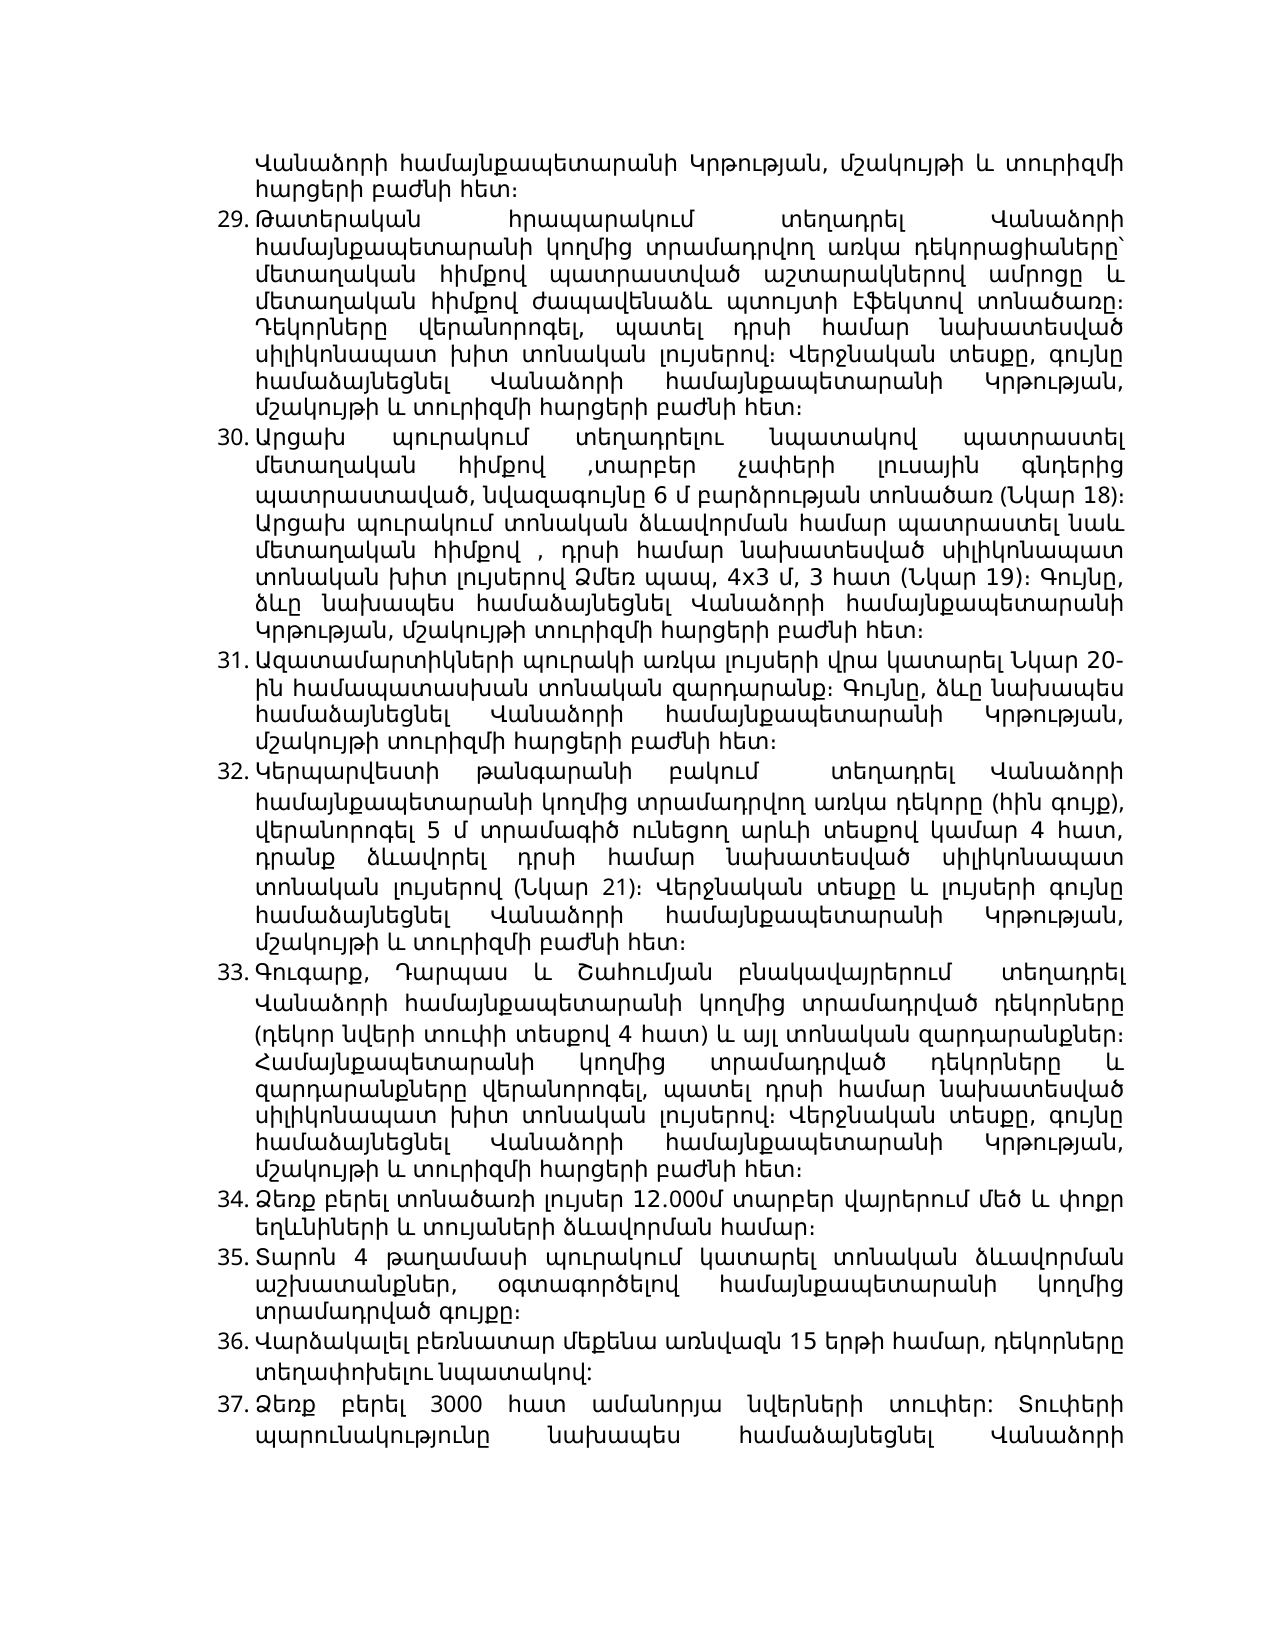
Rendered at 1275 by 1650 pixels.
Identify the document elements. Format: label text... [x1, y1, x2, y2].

list Արցախ պուրակում տեղադրելու նպատակով պատրաստել մետաղական հիմքով ,տարբեր չափերի լուսային գնդերից պատրաստաված, նվազագույնը 6 մ բարձրության տոնածառ (Նկար 18)։ Արցախ պուրակում տոնական ձևավորման համար պատրաստել նաև մետաղական հիմքով , դրսի համար նախատեսված սիլիկոնապատ տոնական խիտ լույսերով Ձմեռ պապ, 4x3 մ, 3 հատ (Նկար 19)։ Գույնը, ձևը նախապես համաձայնեցնել Վանաձորի համայնքապետարանի Կրթության, մշակույթի տուրիզմի հարցերի բաժնի հետ։ [217, 421, 1125, 644]
list Կերպարվեստի թանգարանի բակում տեղադրել Վանաձորի համայնքապետարանի կողմից տրամադրվող առկա դեկորը (հին գույք), վերանորոգել 5 մ տրամագիծ ունեցող արևի տեսքով կամար 4 հատ, դրանք ձևավորել դրսի համար նախատեսված սիլիկոնապատ տոնական լույսերով (Նկար 21)։ Վերջնական տեսքը և լույսերի գույնը համաձայնեցնել Վանաձորի համայնքապետարանի Կրթության, մշակույթի և տուրիզմի բաժնի հետ։ [217, 755, 1125, 955]
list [217, 1387, 1125, 1450]
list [217, 150, 1125, 203]
list Վարձակալել բեռնատար մեքենա առնվազն 15 երթի համար, դեկորները տեղափոխելու նպատակով: [217, 1325, 1125, 1387]
list Գուգարք, Դարպաս և Շահումյան բնակավայրերում տեղադրել Վանաձորի համայնքապետարանի կողմից տրամադրված դեկորները (դեկոր նվերի տուփի տեսքով 4 հատ) և այլ տոնական զարդարանքներ։ Համայնքապետարանի կողմից տրամադրված դեկորները և զարդարանքները վերանորոգել, պատել դրսի համար նախատեսված սիլիկոնապատ խիտ տոնական լույսերով։ Վերջնական տեսքը, գույնը համաձայնեցնել Վանաձորի համայնքապետարանի Կրթության, մշակույթի և տուրիզմի հարցերի բաժնի հետ։ [217, 955, 1125, 1182]
list Թատերական հրապարակում տեղադրել Վանաձորի համայնքապետարանի կողմից տրամադրվող առկա դեկորացիաները՝ մետաղական հիմքով պատրաստված աշտարակներով ամրոցը և մետաղական հիմքով ժապավենաձև պտույտի էֆեկտով տոնածառը։ Դեկորները վերանորոգել, պատել դրսի համար նախատեսված սիլիկոնապատ խիտ տոնական լույսերով։ Վերջնական տեսքը, գույնը համաձայնեցնել Վանաձորի համայնքապետարանի Կրթության, մշակույթի և տուրիզմի հարցերի բաժնի հետ։ [217, 203, 1125, 421]
list Ձեռք բերել տոնածառի լույսեր 12․000մ տարբեր վայրերում մեծ և փոքր եղևնիների և տույաների ձևավորման համար։ [217, 1182, 1125, 1240]
list Ազատամարտիկների պուրակի առկա լույսերի վրա կատարել Նկար 20-ին համապատասխան տոնական զարդարանք։ Գույնը, ձևը նախապես համաձայնեցնել Վանաձորի համայնքապետարանի Կրթության, մշակույթի տուրիզմի հարցերի բաժնի հետ։ [217, 644, 1125, 755]
list Տարոն 4 թաղամասի պուրակում կատարել տոնական ձևավորման աշխատանքներ, օգտագործելով համայնքապետարանի կողմից տրամադրված գույքը։ [217, 1240, 1125, 1325]
